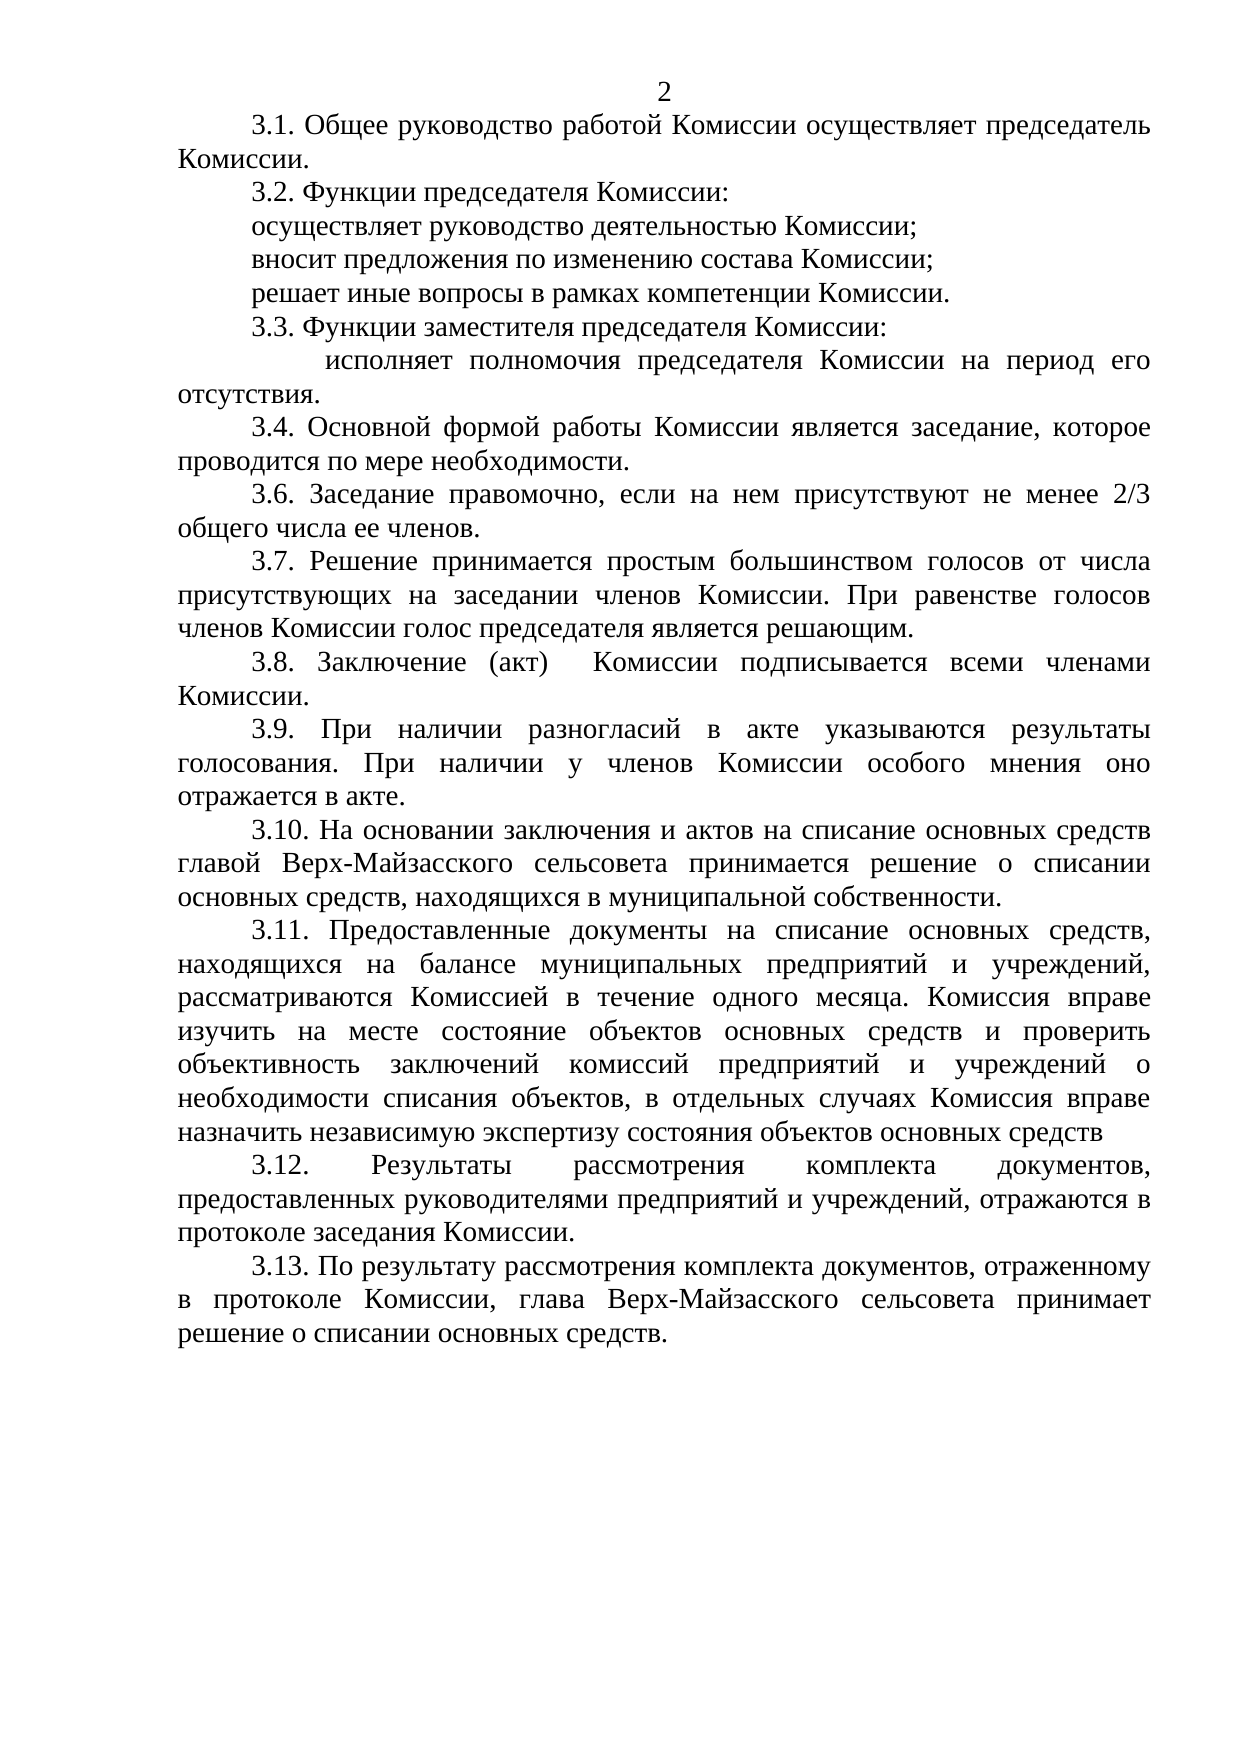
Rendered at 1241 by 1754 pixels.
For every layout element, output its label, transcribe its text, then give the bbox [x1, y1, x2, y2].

text 3.12. Результаты рассмотрения комплекта документов, предоставленных руководителями предприятий и учреждений, отражаются в протоколе заседания Комиссии. [177, 1147, 1152, 1248]
text решает иные вопросы в рамках компетенции Комиссии. [177, 275, 1152, 309]
text 3.9. При наличии разногласий в акте указываются результаты голосования. При наличии у членов Комиссии особого мнения оно отражается в акте. [177, 711, 1152, 812]
text 3.4. Основной формой работы Комиссии является заседание, которое проводится по мере необходимости. [177, 409, 1152, 476]
text вносит предложения по изменению состава Комиссии; [177, 242, 1152, 275]
text 3.7. Решение принимается простым большинством голосов от числа присутствующих на заседании членов Комиссии. При равенстве голосов членов Комиссии голос председателя является решающим. [177, 543, 1152, 644]
text 3.2. Функции председателя Комиссии: [177, 174, 1152, 208]
text исполняет полномочия председателя Комиссии на период его отсутствия. [177, 342, 1152, 409]
text 3.10. На основании заключения и актов на списание основных средств главой Верх-Майзасского сельсовета принимается решение о списании основных средств, находящихся в муниципальной собственности. [177, 812, 1152, 912]
text 3.13. По результату рассмотрения комплекта документов, отраженному в протоколе Комиссии, глава Верх-Майзасского сельсовета принимает решение о списании основных средств. [177, 1248, 1152, 1348]
text осуществляет руководство деятельностью Комиссии; [177, 208, 1152, 242]
text 3.11. Предоставленные документы на списание основных средств, находящихся на балансе муниципальных предприятий и учреждений, рассматриваются Комиссией в течение одного месяца. Комиссия вправе изучить на месте состояние объектов основных средств и проверить объективность заключений комиссий предприятий и учреждений о необходимости списания объектов, в отдельных случаях Комиссия вправе назначить независимую экспертизу состояния объектов основных средств [177, 912, 1152, 1147]
text 3.1. Общее руководство работой Комиссии осуществляет председатель Комиссии. [177, 107, 1152, 174]
text 3.3. Функции заместителя председателя Комиссии: [177, 309, 1152, 342]
text 3.6. Заседание правомочно, если на нем присутствуют не менее 2/3 общего числа ее членов. [177, 476, 1152, 543]
text 3.8. Заключение (акт) Комиссии подписывается всеми членами Комиссии. [177, 644, 1152, 711]
